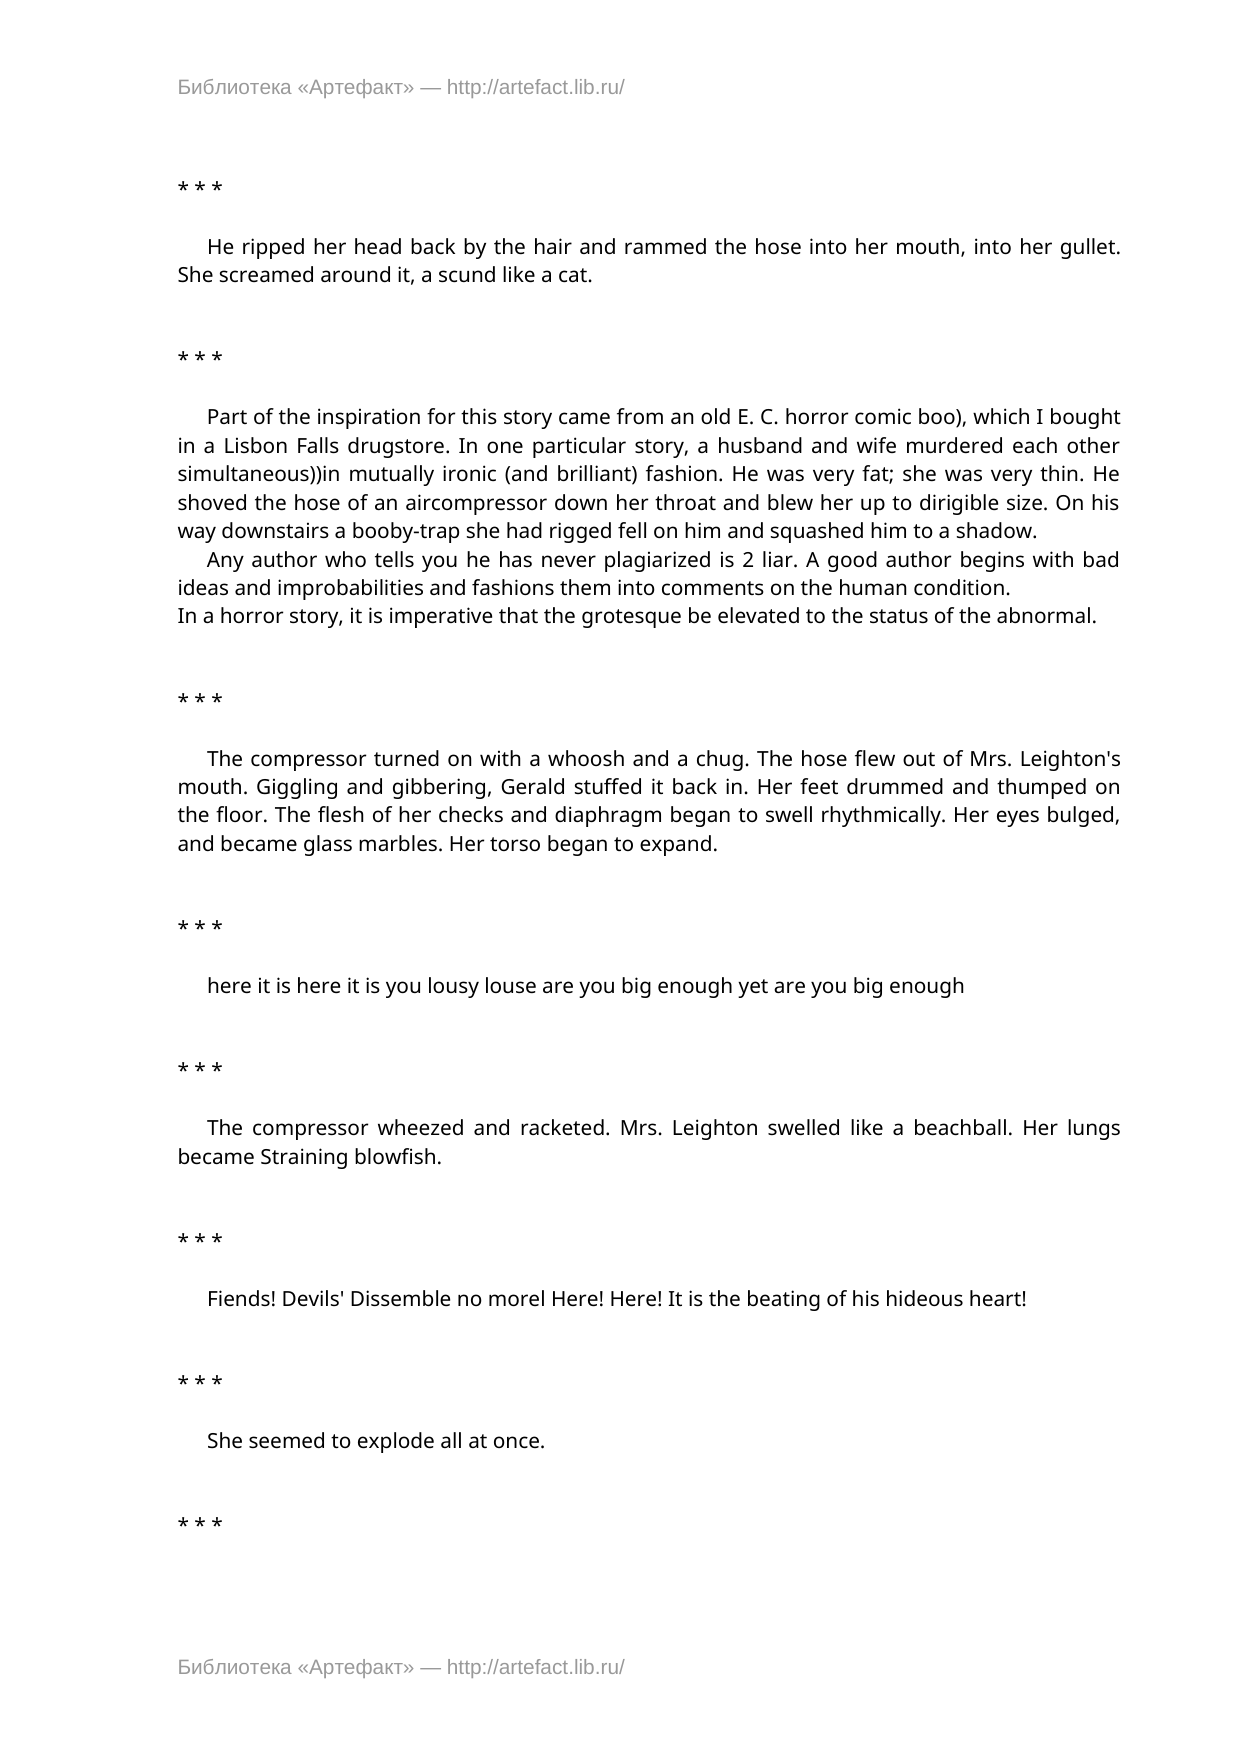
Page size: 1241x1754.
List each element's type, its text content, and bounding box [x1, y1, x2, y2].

text * * * [177, 1512, 1122, 1540]
text Fiends! Devils' Dissemble no morel Here! Here! It is the beating of his hideous heart! [177, 1284, 1122, 1312]
text The compressor wheezed and racketed. Mrs. Leighton swelled like a beachball. Her lungs became Straining blowfish. [177, 1113, 1122, 1170]
text Any author who tells you he has never plagiarized is 2 liar. A good author begins with bad ideas and improbabilities and fashions them into comments on the human condition. [177, 545, 1122, 602]
text He ripped her head back by the hair and rammed the hose into her mouth, into her gullet. She screamed around it, a scund like a cat. [177, 232, 1122, 289]
text In a horror story, it is imperative that the grotesque be elevated to the status of the abnormal. [177, 602, 1122, 630]
text The compressor turned on with a whoosh and a chug. The hose flew out of Mrs. Leighton's mouth. Giggling and gibbering, Gerald stuffed it back in. Her feet drummed and thumped on the floor. The flesh of her checks and diaphragm began to swell rhythmically. Her eyes bulged, and became glass marbles. Her torso began to expand. [177, 744, 1122, 857]
text She seemed to explode all at once. [177, 1426, 1122, 1455]
text * * * [177, 687, 1122, 715]
text * * * [177, 1057, 1122, 1085]
text * * * [177, 914, 1122, 943]
text Part of the inspiration for this story came from an old E. C. horror comic boo), which I bought in a Lisbon Falls drugstore. In one particular story, a husband and wife murdered each other simultaneous))in mutually ironic (and brilliant) fashion. He was very fat; she was very thin. He shoved the hose of an aircompressor down her throat and blew her up to dirigible size. On his way downstairs a booby-trap she had rigged fell on him and squashed him to a shadow. [177, 402, 1122, 545]
text * * * [177, 1369, 1122, 1398]
text here it is here it is you lousy louse are you big enough yet are you big enough [177, 971, 1122, 1000]
text * * * [177, 346, 1122, 374]
text * * * [177, 1227, 1122, 1256]
text * * * [177, 175, 1122, 203]
